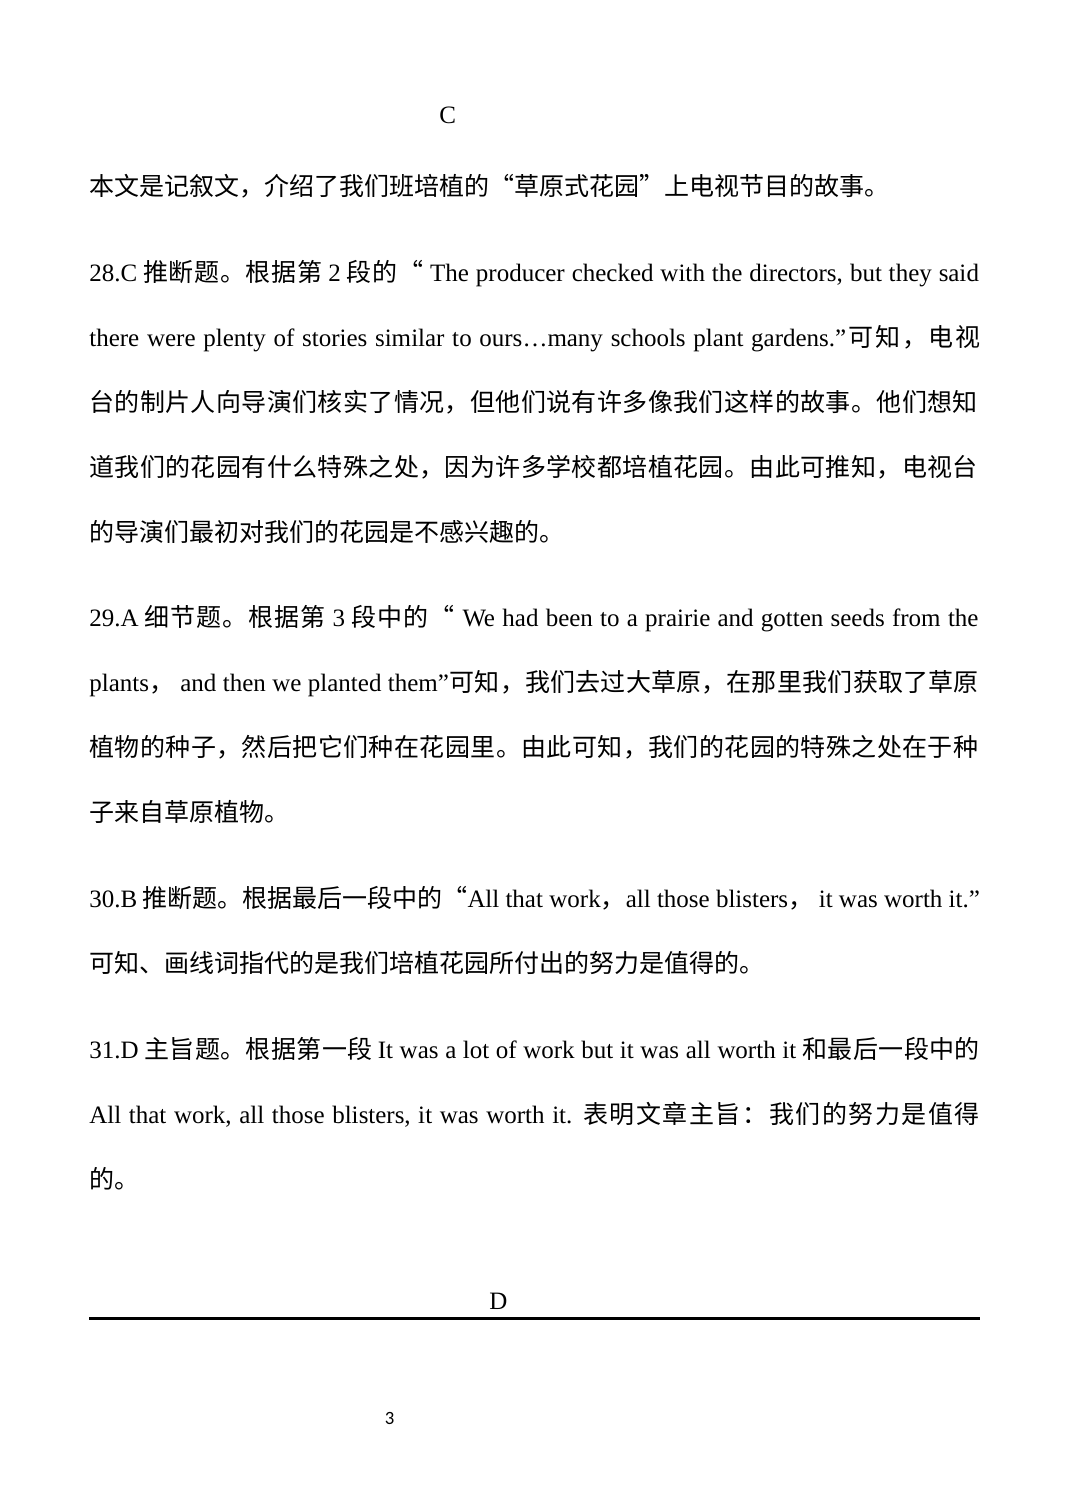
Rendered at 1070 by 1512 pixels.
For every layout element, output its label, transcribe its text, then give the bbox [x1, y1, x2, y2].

text 30.B推断题。根据最后一段中的“All that work，all those blisters， it was worth it.”可知、画线词指代的是我们培植花园所付出的努力是值得的。 [89, 864, 980, 994]
text 31.D主旨题。根据第一段It was a lot of work but it was all worth it和最后一段中的 All that work, all those blisters, it was worth it. 表明文章主旨：我们的努力是值得的。 [89, 1015, 980, 1210]
text 本文是记叙文，介绍了我们班培植的“草原式花园”上电视节目的故事。 [89, 152, 980, 217]
text 29.A细节题。根据第3段中的“ We had been to a prairie and gotten seeds from the plants， and then we planted them”可知，我们去过大草原，在那里我们获取了草原植物的种子，然后把它们种在花园里。由此可知，我们的花园的特殊之处在于种子来自草原植物。 [89, 583, 980, 843]
text D [89, 1284, 980, 1317]
text 28.C推断题。根据第2段的“ The producer checked with the directors, but they said there were plenty of stories similar to ours…many schools plant gardens.”可知，电视台的制片人向导演们核实了情况，但他们说有许多像我们这样的故事。他们想知道我们的花园有什么特殊之处，因为许多学校都培植花园。由此可推知，电视台的导演们最初对我们的花园是不感兴趣的。 [89, 238, 980, 563]
text C [89, 98, 980, 131]
